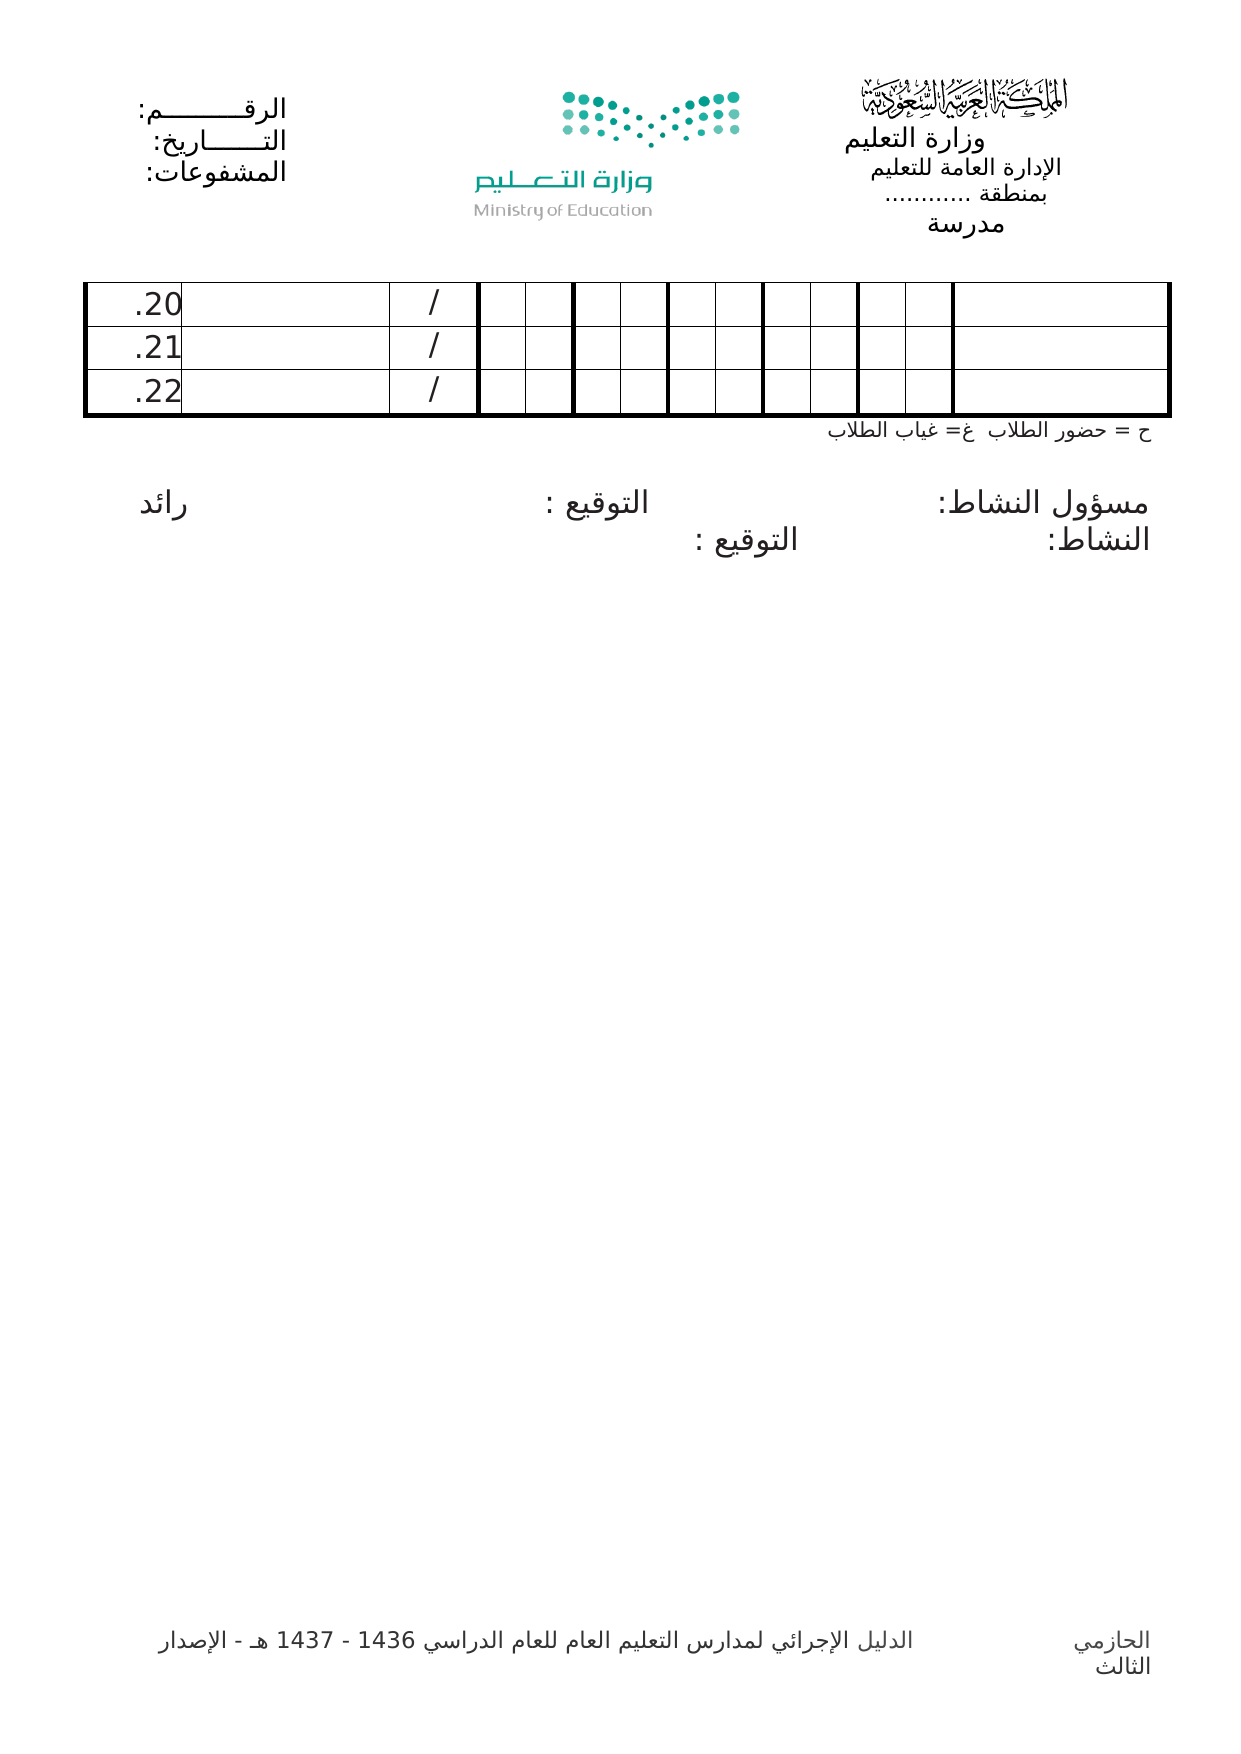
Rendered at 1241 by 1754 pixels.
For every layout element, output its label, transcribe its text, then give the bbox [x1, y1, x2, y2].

table_cell [670, 370, 715, 413]
table_cell [860, 327, 905, 369]
table_cell [811, 283, 856, 326]
table_cell / [390, 327, 476, 369]
table_cell [576, 370, 620, 413]
table_cell [716, 370, 761, 413]
table_cell [860, 283, 905, 326]
table_cell [481, 283, 525, 326]
table_cell [621, 370, 666, 413]
table_cell [906, 283, 951, 326]
table_cell [481, 370, 525, 413]
table_cell [955, 283, 1167, 326]
table_cell [88, 283, 181, 326]
table_cell [955, 370, 1167, 413]
table_cell [621, 327, 666, 369]
table_cell [811, 327, 856, 369]
table_cell [765, 370, 810, 413]
table_cell [716, 327, 761, 369]
table_cell [88, 327, 181, 369]
table_cell [860, 370, 905, 413]
text مسؤول النشاط: التوقيع : رائد النشاط: التوقيع : [103, 484, 1152, 557]
table_cell [576, 327, 620, 369]
table_cell [670, 327, 715, 369]
picture [859, 73, 1073, 120]
table_cell / [390, 370, 476, 413]
table_cell [182, 283, 389, 326]
table_cell [182, 327, 389, 369]
table_cell [716, 283, 761, 326]
table_cell [526, 283, 571, 326]
text ح = حضور الطلاب غ= غياب الطلاب [103, 418, 1152, 442]
table_cell [88, 370, 181, 413]
table_cell [526, 370, 571, 413]
table_cell [955, 327, 1167, 369]
table_cell [765, 327, 810, 369]
table_cell [765, 283, 810, 326]
table_cell [526, 327, 571, 369]
table_cell [182, 370, 389, 413]
table_cell [906, 370, 951, 413]
table_cell [576, 283, 620, 326]
table_cell [621, 283, 666, 326]
table_cell [906, 327, 951, 369]
table_cell [811, 370, 856, 413]
table_cell / [390, 283, 476, 326]
table_cell [670, 283, 715, 326]
picture [463, 85, 744, 228]
table_cell [481, 327, 525, 369]
